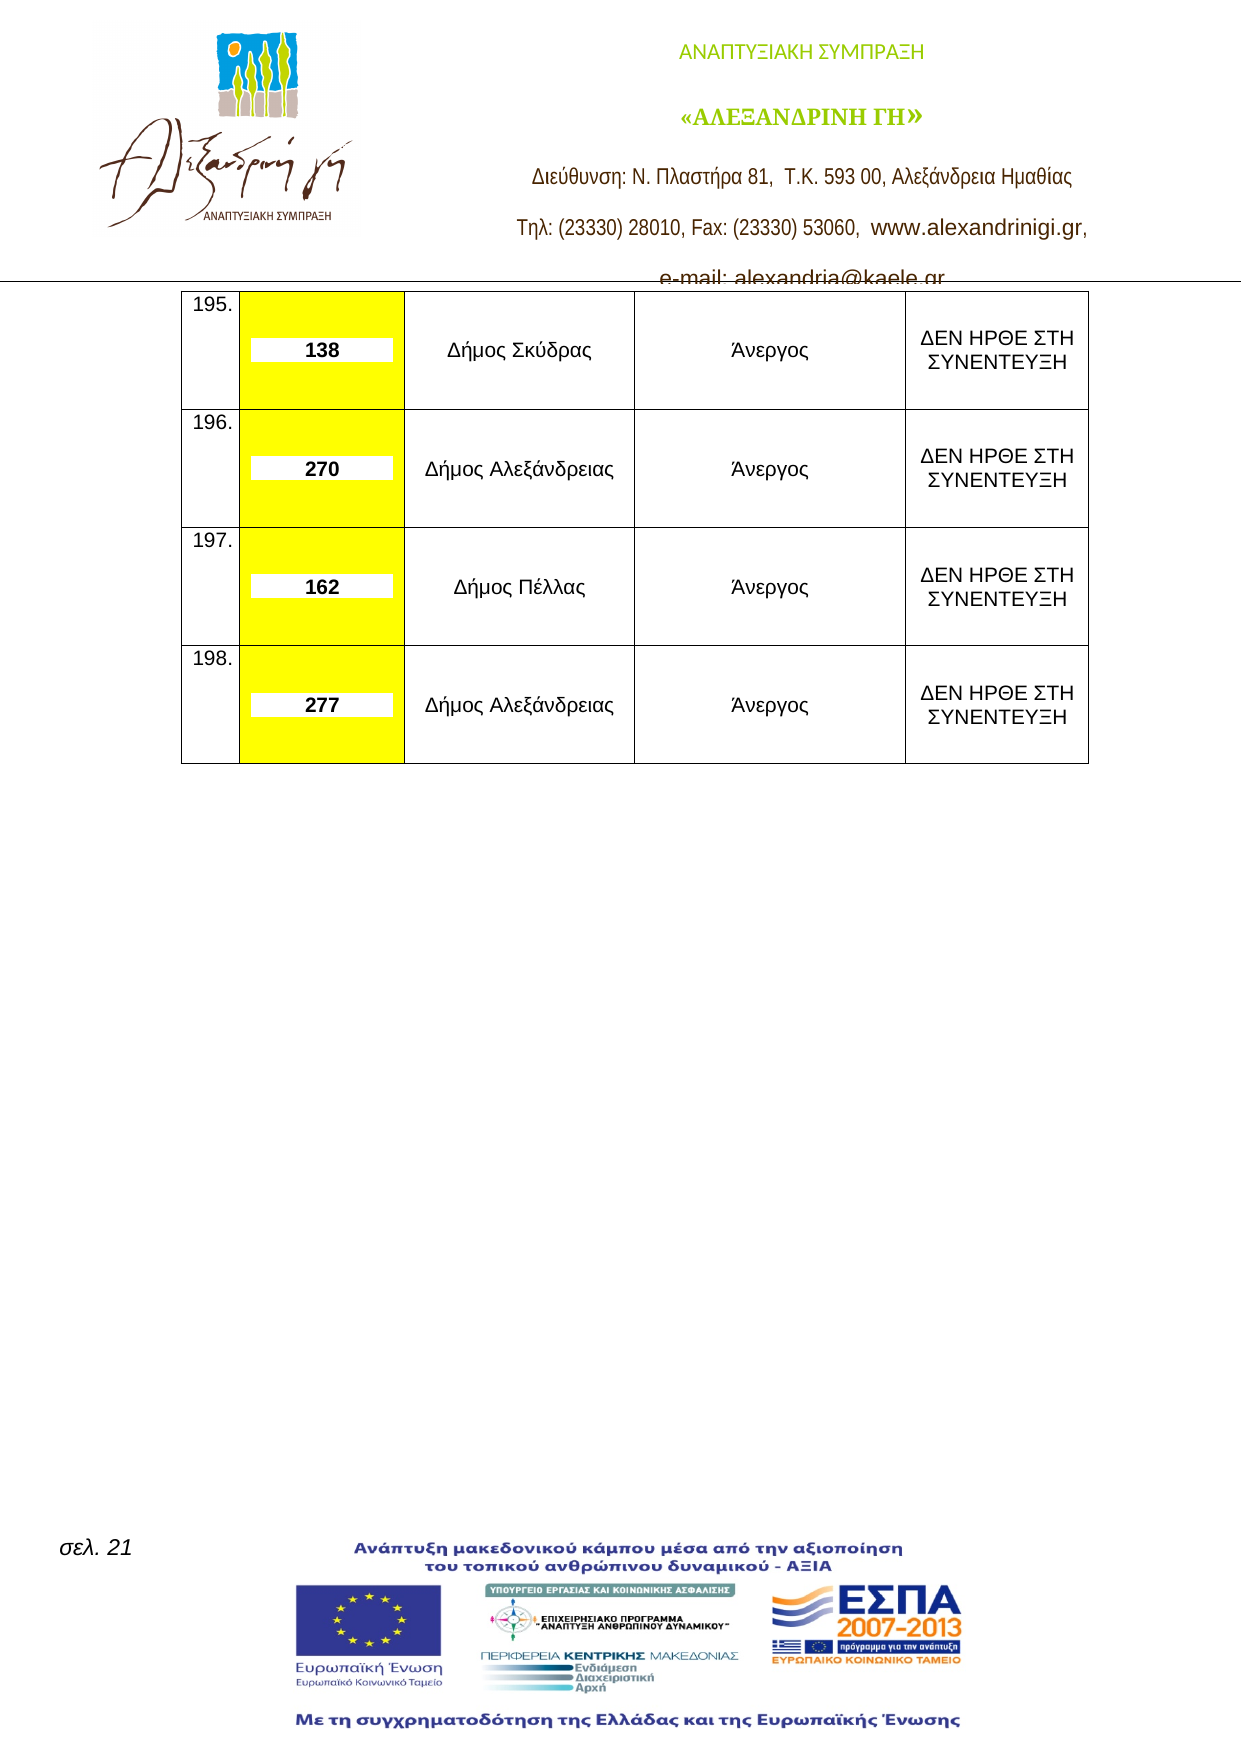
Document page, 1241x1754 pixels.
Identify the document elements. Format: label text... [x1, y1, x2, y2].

table_cell [182, 528, 239, 645]
table_cell Άνεργος [635, 410, 905, 527]
table_cell ΔΕΝ ΗΡΘΕ ΣΤΗ ΣΥΝΕΝΤΕΥΞΗ [906, 410, 1088, 527]
table_cell [182, 646, 239, 763]
table_cell [182, 292, 239, 409]
table_cell ΔΕΝ ΗΡΘΕ ΣΤΗ ΣΥΝΕΝΤΕΥΞΗ [906, 646, 1088, 763]
picture [290, 1540, 966, 1729]
table_cell ΔΕΝ ΗΡΘΕ ΣΤΗ ΣΥΝΕΝΤΕΥΞΗ [906, 528, 1088, 645]
table_cell [182, 410, 239, 527]
table_cell 138 [240, 292, 404, 409]
table_cell Δήμος Αλεξάνδρειας [405, 410, 634, 527]
table_cell 162 [240, 528, 404, 645]
table_cell Δήμος Πέλλας [405, 528, 634, 645]
table_cell Δήμος Σκύδρας [405, 292, 634, 409]
table_cell Άνεργος [635, 292, 905, 409]
table_cell Δήμος Αλεξάνδρειας [405, 646, 634, 763]
table_cell Άνεργος [635, 528, 905, 645]
table_cell ΔΕΝ ΗΡΘΕ ΣΤΗ ΣΥΝΕΝΤΕΥΞΗ [906, 292, 1088, 409]
table_cell 270 [240, 410, 404, 527]
table_cell 277 [240, 646, 404, 763]
table_cell Άνεργος [635, 646, 905, 763]
picture [91, 20, 361, 237]
